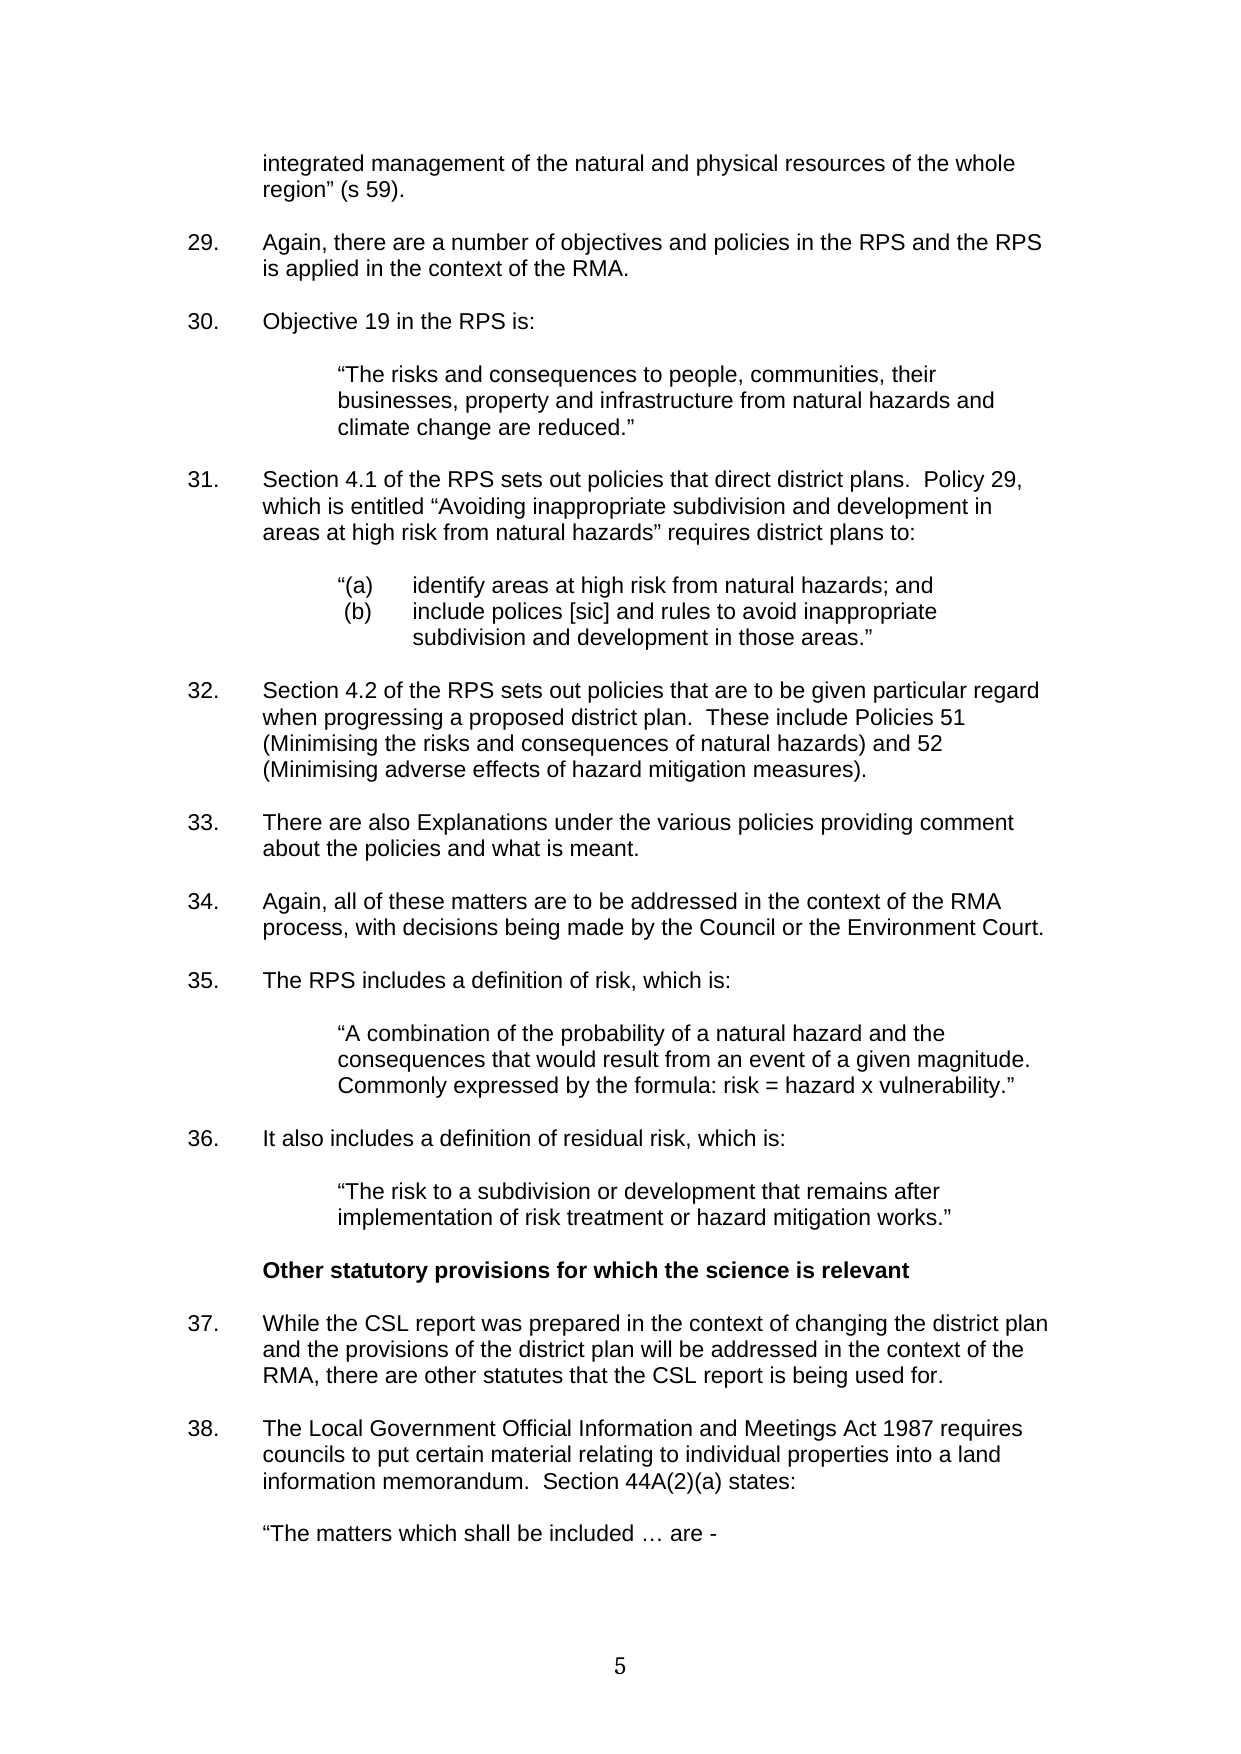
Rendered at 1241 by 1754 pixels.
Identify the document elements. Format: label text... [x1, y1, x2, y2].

list There are also Explanations under the various policies providing comment about the policies and what is meant. [187, 809, 1053, 862]
text Other statutory provisions for which the science is relevant [262, 1257, 1053, 1283]
list Section 4.2 of the RPS sets out policies that are to be given particular regard when progressing a proposed district plan. These include Policies 51 (Minimising the risks and consequences of natural hazards) and 52 (Minimising adverse effects of hazard mitigation measures). [187, 677, 1053, 782]
list It also includes a definition of residual risk, which is: [187, 1125, 1053, 1151]
list The Local Government Official Information and Meetings Act 1987 requires councils to put certain material relating to individual properties into a land information memorandum. Section 44A(2)(a) states: [187, 1415, 1053, 1494]
list Again, there are a number of objectives and policies in the RPS and the RPS is applied in the context of the RMA. [187, 229, 1053, 282]
list Section 4.1 of the RPS sets out policies that direct district plans. Policy 29, which is entitled “Avoiding inappropriate subdivision and development in areas at high risk from natural hazards” requires district plans to: [187, 466, 1053, 545]
list Objective 19 in the RPS is: [187, 308, 1053, 334]
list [187, 150, 1053, 203]
list Again, all of these matters are to be addressed in the context of the RMA process, with decisions being made by the Council or the Environment Court. [187, 888, 1053, 941]
text “The matters which shall be included … are - [262, 1520, 1053, 1547]
text (b) include polices [sic] and rules to avoid inappropriate subdivision and development in those areas.” [337, 598, 1053, 651]
text “The risk to a subdivision or development that remains after implementation of risk treatment or hazard mitigation works.” [337, 1178, 1053, 1231]
text “The risks and consequences to people, communities, their businesses, property and infrastructure from natural hazards and climate change are reduced.” [337, 361, 1053, 440]
text “A combination of the probability of a natural hazard and the consequences that would result from an event of a given magnitude. Commonly expressed by the formula: risk = hazard x vulnerability.” [337, 1020, 1053, 1099]
text “(a) identify areas at high risk from natural hazards; and [337, 572, 1053, 598]
list While the CSL report was prepared in the context of changing the district plan and the provisions of the district plan will be addressed in the context of the RMA, there are other statutes that the CSL report is being used for. [187, 1309, 1053, 1389]
list The RPS includes a definition of risk, which is: [187, 967, 1053, 993]
